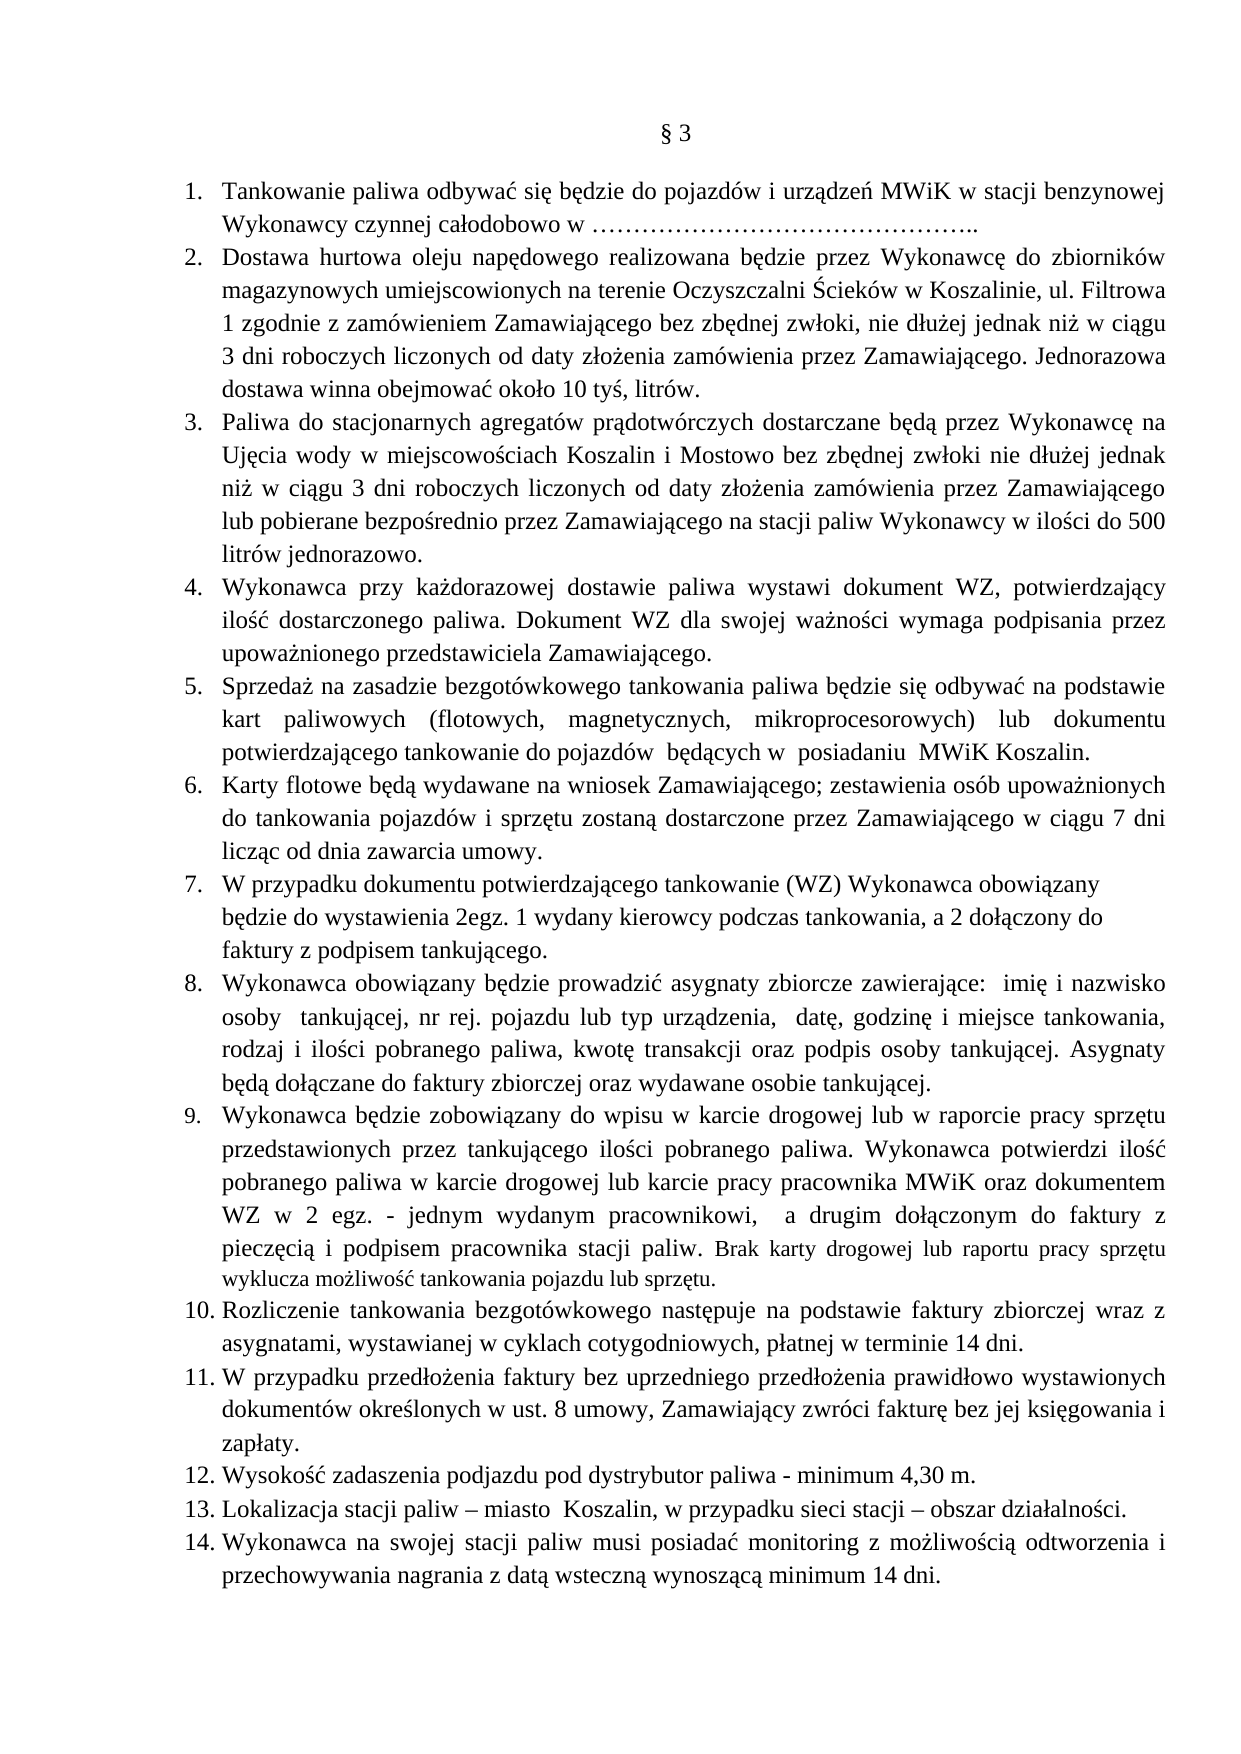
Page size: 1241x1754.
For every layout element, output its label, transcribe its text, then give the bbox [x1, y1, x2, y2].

list Karty flotowe będą wydawane na wniosek Zamawiającego; zestawienia osób upoważnionych do tankowania pojazdów i sprzętu zostaną dostarczone przez Zamawiającego w ciągu 7 dni licząc od dnia zawarcia umowy. [184, 770, 1167, 865]
list Lokalizacja stacji paliw – miasto Koszalin, w przypadku sieci stacji – obszar działalności. [184, 1494, 1167, 1522]
list Dostawa hurtowa oleju napędowego realizowana będzie przez Wykonawcę do zbiorników magazynowych umiejscowionych na terenie Oczyszczalni Ścieków w Koszalinie, ul. Filtrowa 1 zgodnie z zamówieniem Zamawiającego bez zbędnej zwłoki, nie dłużej jednak niż w ciągu 3 dni roboczych liczonych od daty złożenia zamówienia przez Zamawiającego. Jednorazowa dostawa winna obejmować około 10 tyś, litrów. [184, 242, 1167, 403]
list Wykonawca przy każdorazowej dostawie paliwa wystawi dokument WZ, potwierdzający ilość dostarczonego paliwa. Dokument WZ dla swojej ważności wymaga podpisania przez upoważnionego przedstawiciela Zamawiającego. [184, 572, 1167, 667]
list Wysokość zadaszenia podjazdu pod dystrybutor paliwa - minimum 4,30 m. [184, 1461, 1167, 1489]
list Wykonawca obowiązany będzie prowadzić asygnaty zbiorcze zawierające: imię i nazwisko osoby tankującej, nr rej. pojazdu lub typ urządzenia, datę, godzinę i miejsce tankowania, rodzaj i ilości pobranego paliwa, kwotę transakcji oraz podpis osoby tankującej. Asygnaty będą dołączane do faktury zbiorczej oraz wydawane osobie tankującej. [184, 968, 1167, 1096]
text § 3 [184, 118, 1167, 147]
list Sprzedaż na zasadzie bezgotówkowego tankowania paliwa będzie się odbywać na podstawie kart paliwowych (flotowych, magnetycznych, mikroprocesorowych) lub dokumentu potwierdzającego tankowanie do pojazdów będących w posiadaniu MWiK Koszalin. [184, 671, 1167, 766]
list W przypadku przedłożenia faktury bez uprzedniego przedłożenia prawidłowo wystawionych dokumentów określonych w ust. 8 umowy, Zamawiający zwróci fakturę bez jej księgowania i zapłaty. [184, 1362, 1167, 1456]
list Paliwa do stacjonarnych agregatów prądotwórczych dostarczane będą przez Wykonawcę na Ujęcia wody w miejscowościach Koszalin i Mostowo bez zbędnej zwłoki nie dłużej jednak niż w ciągu 3 dni roboczych liczonych od daty złożenia zamówienia przez Zamawiającego lub pobierane bezpośrednio przez Zamawiającego na stacji paliw Wykonawcy w ilości do 500 litrów jednorazowo. [184, 407, 1167, 568]
list Rozliczenie tankowania bezgotówkowego następuje na podstawie faktury zbiorczej wraz z asygnatami, wystawianej w cyklach cotygodniowych, płatnej w terminie 14 dni. [184, 1296, 1167, 1357]
list Wykonawca będzie zobowiązany do wpisu w karcie drogowej lub w raporcie pracy sprzętu przedstawionych przez tankującego ilości pobranego paliwa. Wykonawca potwierdzi ilość pobranego paliwa w karcie drogowej lub karcie pracy pracownika MWiK oraz dokumentem WZ w 2 egz. - jednym wydanym pracownikowi, a drugim dołączonym do faktury z pieczęcią i podpisem pracownika stacji paliw. Brak karty drogowej lub raportu pracy sprzętu wyklucza możliwość tankowania pojazdu lub sprzętu. [184, 1101, 1167, 1292]
list W przypadku dokumentu potwierdzającego tankowanie (WZ) Wykonawca obowiązany będzie do wystawienia 2egz. 1 wydany kierowcy podczas tankowania, a 2 dołączony do faktury z podpisem tankującego. [184, 869, 1167, 964]
list Tankowanie paliwa odbywać się będzie do pojazdów i urządzeń MWiK w stacji benzynowej Wykonawcy czynnej całodobowo w ……………………………………….. [184, 176, 1167, 238]
list Wykonawca na swojej stacji paliw musi posiadać monitoring z możliwością odtworzenia i przechowywania nagrania z datą wsteczną wynoszącą minimum 14 dni. [184, 1527, 1167, 1588]
